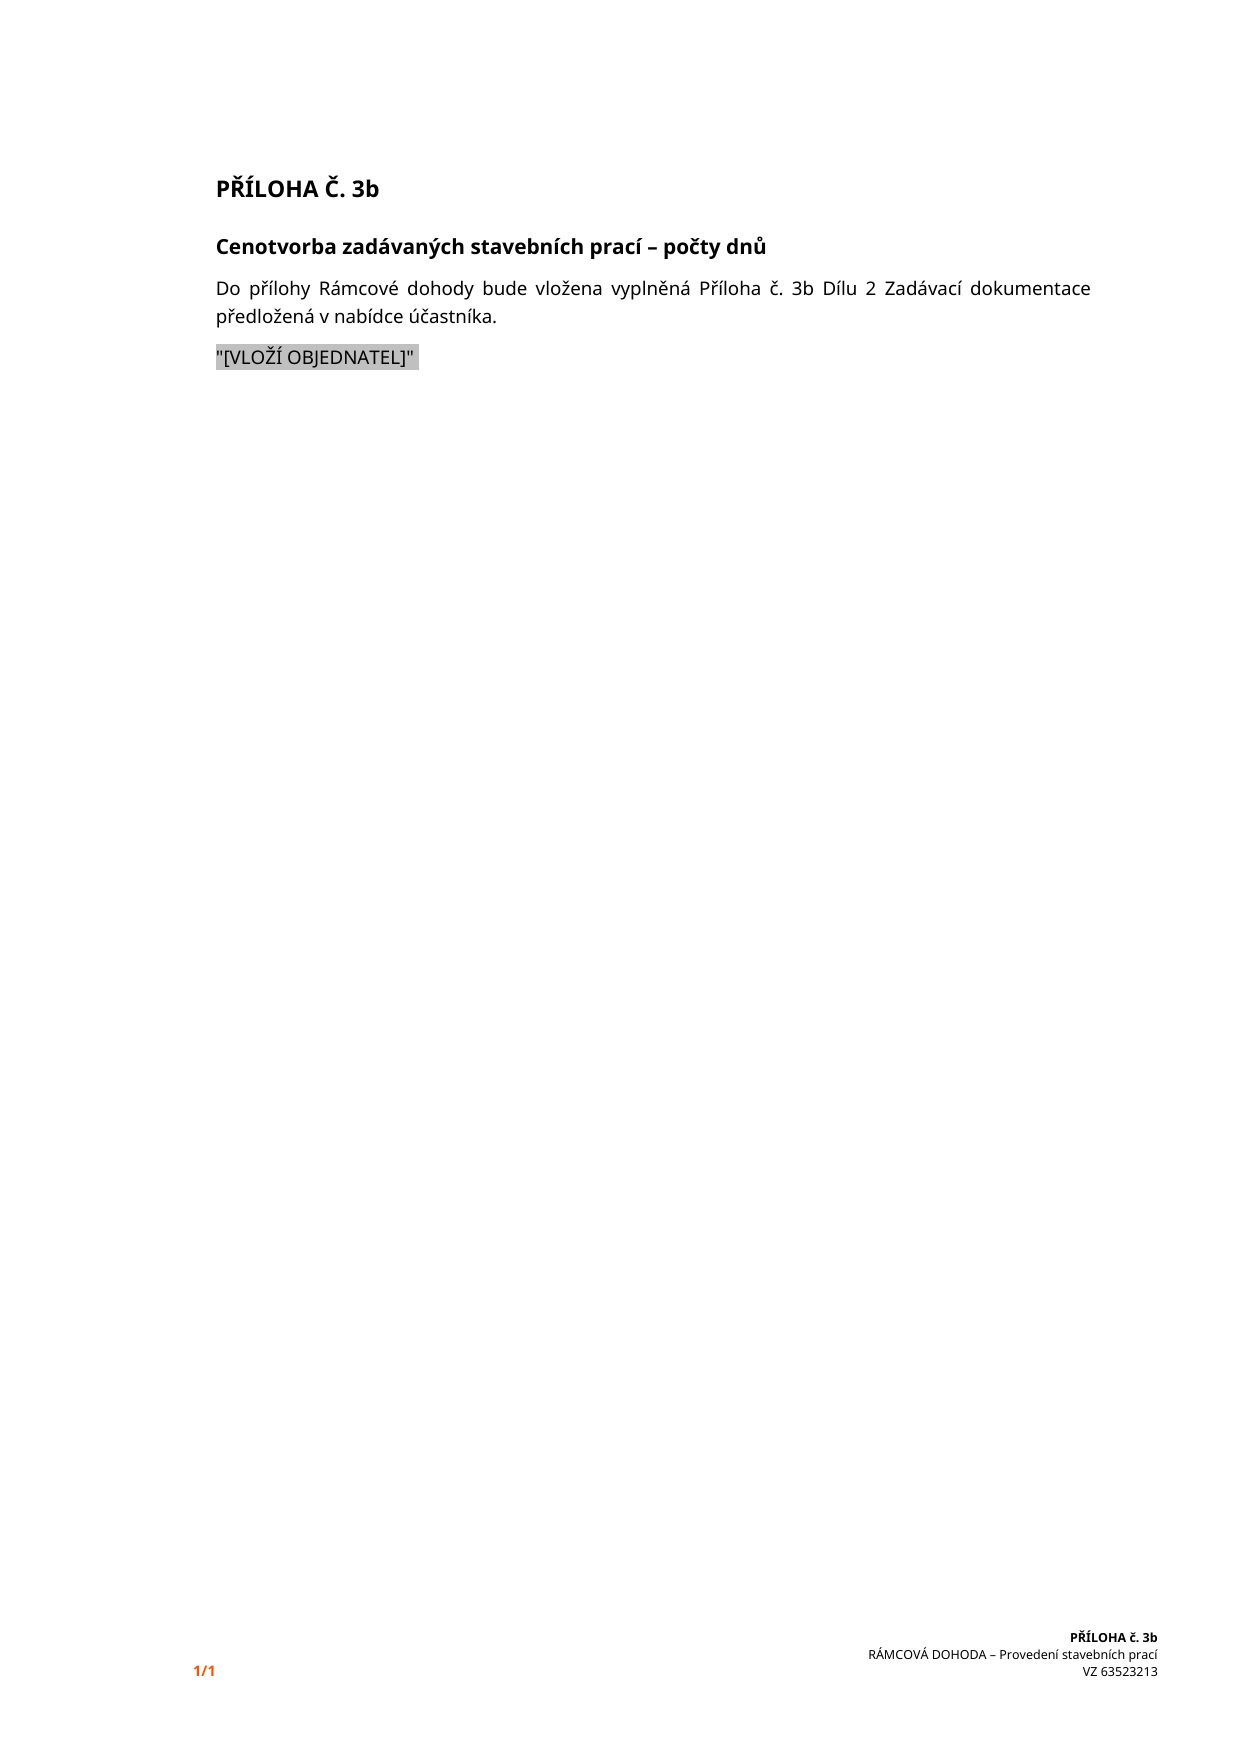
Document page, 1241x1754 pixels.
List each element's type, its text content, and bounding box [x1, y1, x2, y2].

text Do přílohy Rámcové dohody bude vložena vyplněná Příloha č. 3b Dílu 2 Zadávací dokumentace předložená v nabídce účastníka. [216, 276, 1093, 329]
text Příloha č. 3b [216, 172, 1093, 204]
text Cenotvorba zadávaných stavebních prací – počty dnů [216, 232, 1093, 260]
